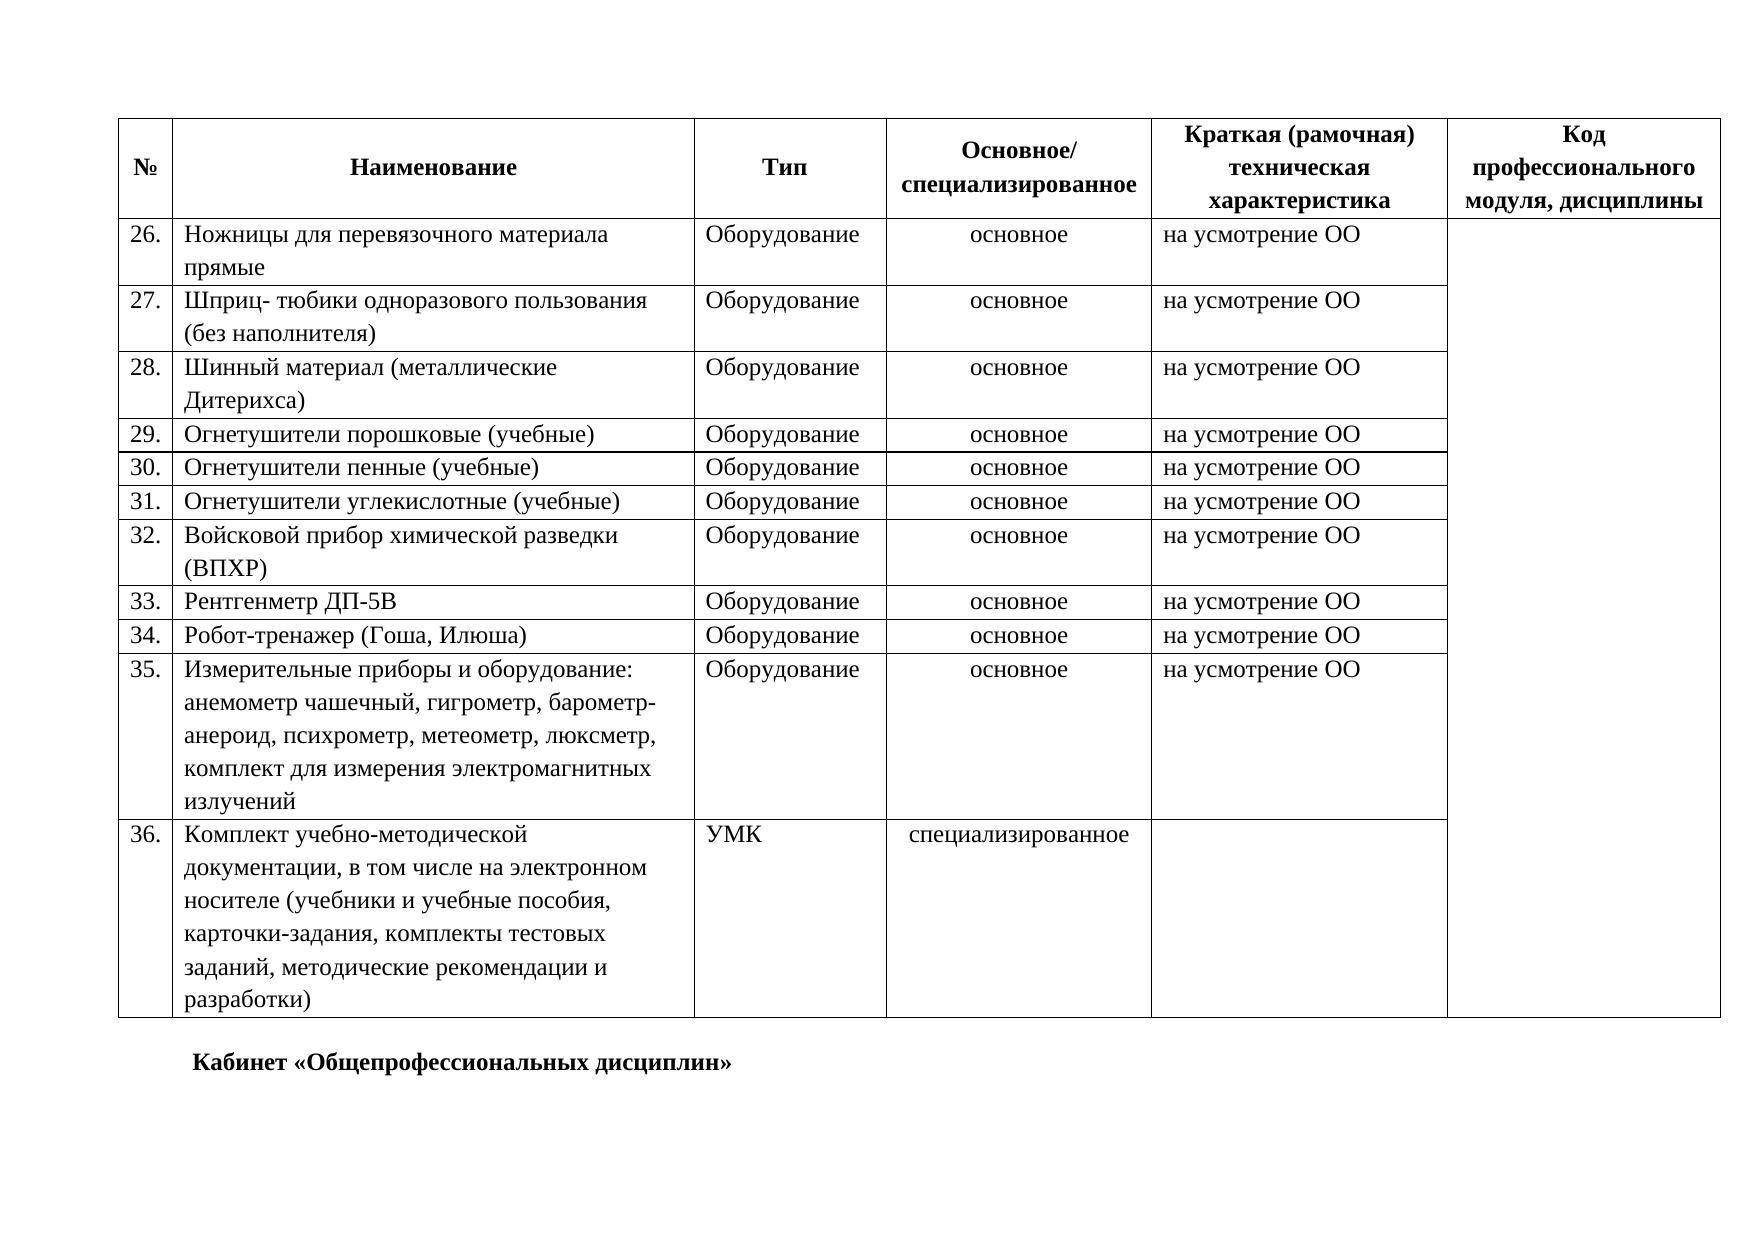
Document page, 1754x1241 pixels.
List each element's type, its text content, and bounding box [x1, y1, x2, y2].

table_cell Огнетушители порошковые (учебные) [173, 419, 694, 451]
table_cell Робот-тренажер (Гоша, Илюша) [173, 620, 694, 653]
table_cell Измерительные приборы и оборудование: анемометр чашечный, гигрометр, барометр- анероид, психрометр, метеометр, люксметр, комплект для измерения электромагнитных излучений [173, 654, 694, 818]
table_cell Оборудование [695, 620, 886, 653]
table_cell Рентгенметр ДП-5В [173, 586, 694, 619]
table_header Тип [695, 119, 886, 218]
table_header № [119, 119, 172, 218]
table_cell Шприц- тюбики одноразового пользования (без наполнителя) [173, 286, 694, 351]
table_cell УМК [695, 820, 886, 1017]
table_cell Ножницы для перевязочного материала прямые [173, 219, 694, 284]
table_cell основное [887, 654, 1151, 818]
table_cell 28. [119, 352, 172, 418]
table_cell на усмотрение ОО [1152, 620, 1447, 653]
table_cell основное [887, 219, 1151, 284]
table_cell на усмотрение ОО [1152, 654, 1447, 818]
table_cell основное [887, 620, 1151, 653]
table_cell 27. [119, 286, 172, 351]
table_cell специализированное [887, 820, 1151, 1017]
table_cell основное [887, 586, 1151, 619]
table_cell Комплект учебно-методической документации, в том числе на электронном носителе (учебники и учебные пособия, карточки-задания, комплекты тестовых заданий, методические рекомендации и разработки) [173, 820, 694, 1017]
table_cell на усмотрение ОО [1152, 453, 1447, 485]
table_cell Оборудование [695, 352, 886, 418]
table_cell [1152, 820, 1447, 1017]
table_cell на усмотрение ОО [1152, 286, 1447, 351]
table_cell 36. [119, 820, 172, 1017]
table_cell Оборудование [695, 520, 886, 585]
table_cell Шинный материал (металлические Дитерихса) [173, 352, 694, 418]
table_cell Оборудование [695, 654, 886, 818]
table_cell Оборудование [695, 486, 886, 519]
table_header Основное/ специализированное [887, 119, 1151, 218]
table_cell Оборудование [695, 286, 886, 351]
table_cell на усмотрение ОО [1152, 352, 1447, 418]
table_cell основное [887, 486, 1151, 519]
table_cell на усмотрение ОО [1152, 520, 1447, 585]
table_cell 34. [119, 620, 172, 653]
table_cell Огнетушители углекислотные (учебные) [173, 486, 694, 519]
table_cell 31. [119, 486, 172, 519]
table_cell основное [887, 286, 1151, 351]
table_cell 32. [119, 520, 172, 585]
table_cell основное [887, 419, 1151, 451]
table_cell Оборудование [695, 219, 886, 284]
table_cell основное [887, 453, 1151, 485]
table_cell на усмотрение ОО [1152, 486, 1447, 519]
table_cell Войсковой прибор химической разведки (ВПХР) [173, 520, 694, 585]
table_cell Огнетушители пенные (учебные) [173, 453, 694, 485]
table_cell на усмотрение ОО [1152, 419, 1447, 451]
table_cell Оборудование [695, 419, 886, 451]
table_header Наименование [173, 119, 694, 218]
table_cell 33. [119, 586, 172, 619]
table_cell основное [887, 520, 1151, 585]
text Кабинет «Общепрофессиональных дисциплин» [118, 1047, 1665, 1076]
table_cell Оборудование [695, 586, 886, 619]
table_header Краткая (рамочная) техническая характеристика [1152, 119, 1447, 218]
table_cell Оборудование [695, 453, 886, 485]
table_cell 29. [119, 419, 172, 451]
table_cell 30. [119, 453, 172, 485]
table_cell 35. [119, 654, 172, 818]
table_cell на усмотрение ОО [1152, 219, 1447, 284]
table_header Код профессионального модуля, дисциплины [1448, 119, 1720, 218]
table_cell на усмотрение ОО [1152, 586, 1447, 619]
table_cell основное [887, 352, 1151, 418]
table_cell 26. [119, 219, 172, 284]
